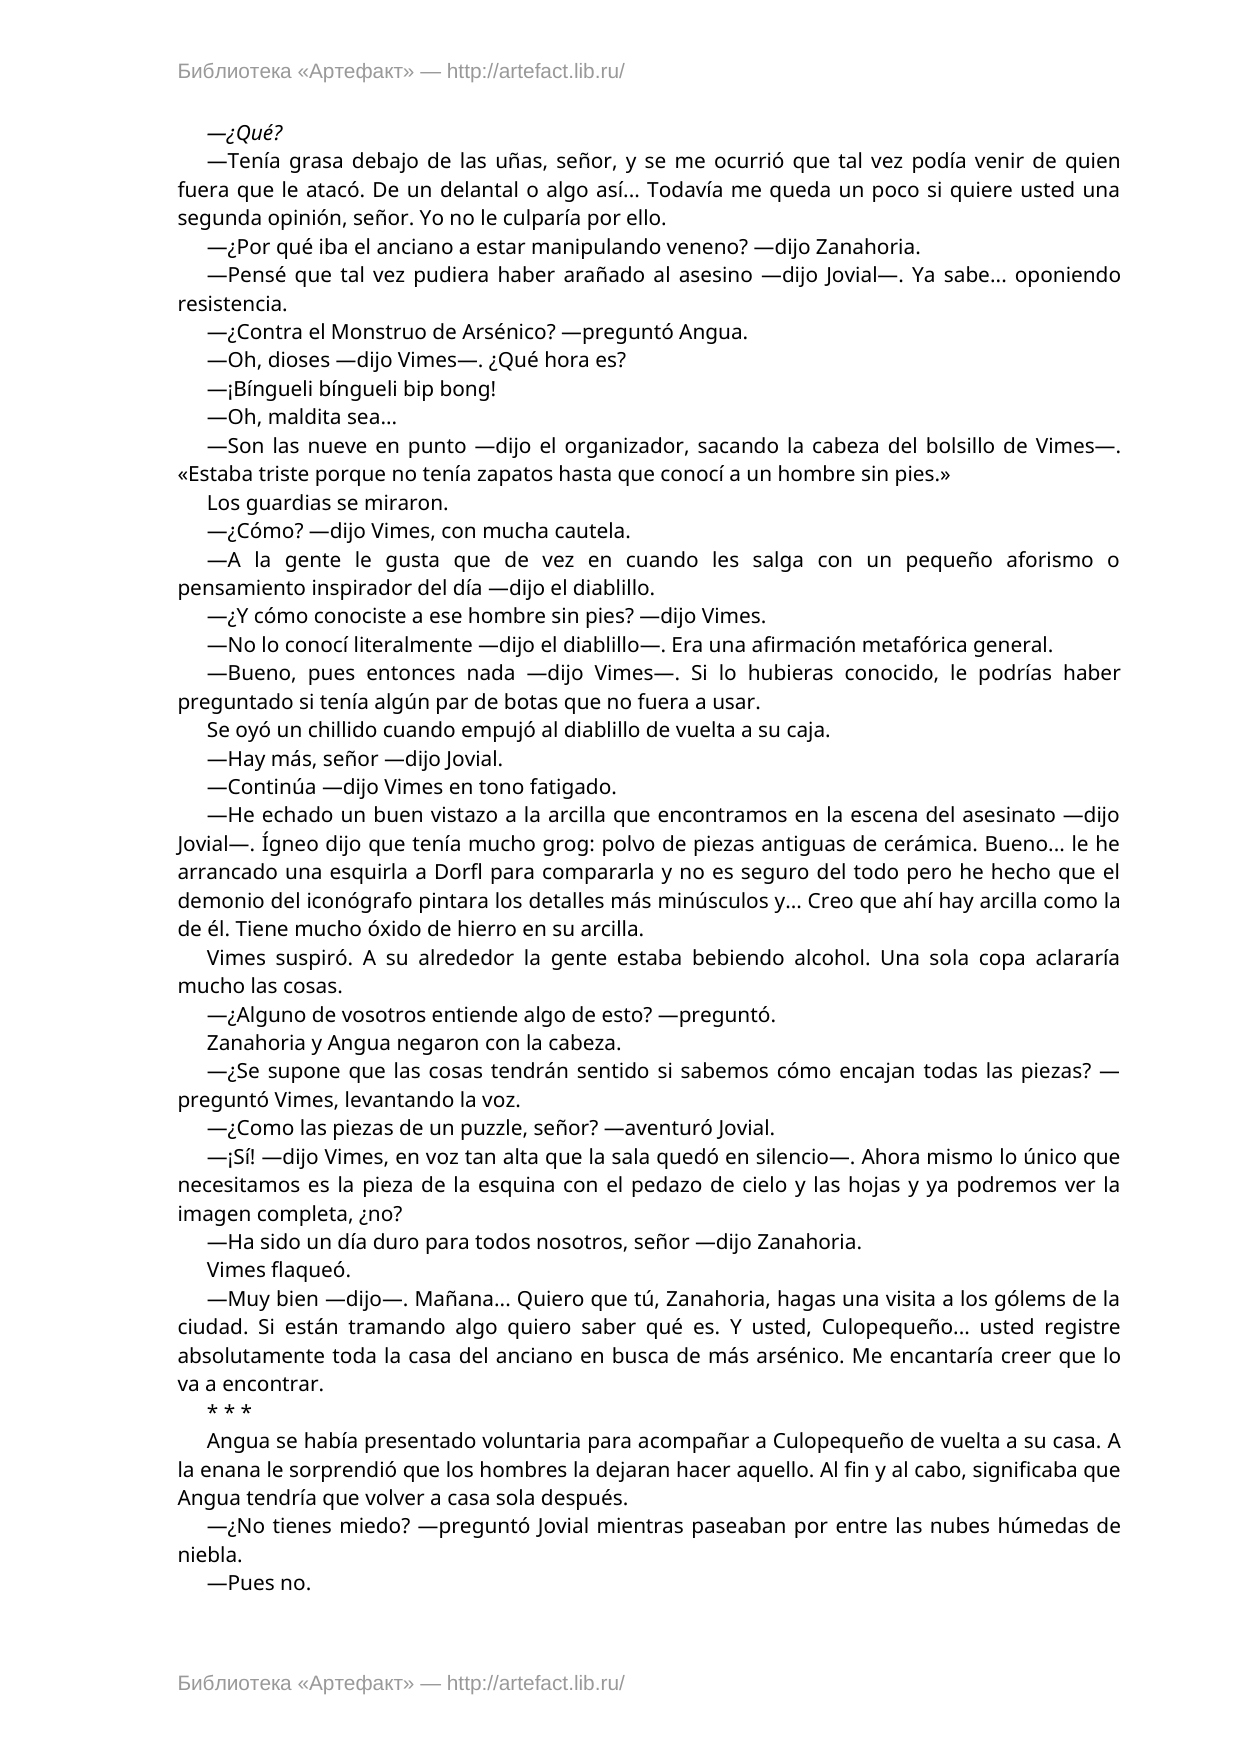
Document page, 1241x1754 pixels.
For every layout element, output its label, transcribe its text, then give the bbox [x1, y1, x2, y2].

text —¿Y cómo conociste a ese hombre sin pies? —dijo Vimes. [177, 602, 1122, 630]
text —Pensé que tal vez pudiera haber arañado al asesino —dijo Jovial—. Ya sabe... oponiendo resistencia. [177, 260, 1122, 317]
text —¿Por qué iba el anciano a estar manipulando veneno? —dijo Zanahoria. [177, 232, 1122, 260]
text —Bueno, pues entonces nada —dijo Vimes—. Si lo hubieras conocido, le podrías haber preguntado si tenía algún par de botas que no fuera a usar. [177, 658, 1122, 715]
text —Oh, dioses —dijo Vimes—. ¿Qué hora es? [177, 346, 1122, 374]
text —¿Como las piezas de un puzzle, señor? —aventuró Jovial. [177, 1113, 1122, 1142]
text —¿Se supone que las cosas tendrán sentido si sabemos cómo encajan todas las piezas? —preguntó Vimes, levantando la voz. [177, 1057, 1122, 1113]
text —Son las nueve en punto —dijo el organizador, sacando la cabeza del bolsillo de Vimes—. «Estaba triste porque no tenía zapatos hasta que conocí a un hombre sin pies.» [177, 431, 1122, 488]
text —Oh, maldita sea... [177, 402, 1122, 431]
text —A la gente le gusta que de vez en cuando les salga con un pequeño aforismo o pensamiento inspirador del día —dijo el diablillo. [177, 545, 1122, 602]
text Los guardias se miraron. [177, 488, 1122, 516]
text —Muy bien —dijo—. Mañana... Quiero que tú, Zanahoria, hagas una visita a los gólems de la ciudad. Si están tramando algo quiero saber qué es. Y usted, Culopequeño... usted registre absolutamente toda la casa del anciano en busca de más arsénico. Me encantaría creer que lo va a encontrar. [177, 1284, 1122, 1398]
text Vimes flaqueó. [177, 1256, 1122, 1284]
text —Ha sido un día duro para todos nosotros, señor —dijo Zanahoria. [177, 1227, 1122, 1256]
text —¡Bíngueli bíngueli bip bong! [177, 374, 1122, 402]
text —¿Qué? [177, 118, 1122, 147]
text Se oyó un chillido cuando empujó al diablillo de vuelta a su caja. [177, 715, 1122, 744]
text —Pues no. [177, 1568, 1122, 1597]
text Zanahoria y Angua negaron con la cabeza. [177, 1028, 1122, 1057]
text —No lo conocí literalmente —dijo el diablillo—. Era una afirmación metafórica general. [177, 630, 1122, 658]
text —¿Contra el Monstruo de Arsénico? —preguntó Angua. [177, 317, 1122, 346]
text —Continúa —dijo Vimes en tono fatigado. [177, 772, 1122, 801]
text —¿No tienes miedo? —preguntó Jovial mientras paseaban por entre las nubes húmedas de niebla. [177, 1512, 1122, 1568]
text Angua se había presentado voluntaria para acompañar a Culopequeño de vuelta a su casa. A la enana le sorprendió que los hombres la dejaran hacer aquello. Al fin y al cabo, significaba que Angua tendría que volver a casa sola después. [177, 1426, 1122, 1512]
text * * * [177, 1398, 1122, 1426]
text —¡Sí! —dijo Vimes, en voz tan alta que la sala quedó en silencio—. Ahora mismo lo único que necesitamos es la pieza de la esquina con el pedazo de cielo y las hojas y ya podremos ver la imagen completa, ¿no? [177, 1142, 1122, 1227]
text Vimes suspiró. A su alrededor la gente estaba bebiendo alcohol. Una sola copa aclararía mucho las cosas. [177, 943, 1122, 1000]
text —Hay más, señor —dijo Jovial. [177, 744, 1122, 772]
text —¿Alguno de vosotros entiende algo de esto? —preguntó. [177, 1000, 1122, 1028]
text —¿Cómo? —dijo Vimes, con mucha cautela. [177, 516, 1122, 545]
text —He echado un buen vistazo a la arcilla que encontramos en la escena del asesinato —dijo Jovial—. Ígneo dijo que tenía mucho grog: polvo de piezas antiguas de cerámica. Bueno... le he arrancado una esquirla a Dorfl para compararla y no es seguro del todo pero he hecho que el demonio del iconógrafo pintara los detalles más minúsculos y... Creo que ahí hay arcilla como la de él. Tiene mucho óxido de hierro en su arcilla. [177, 801, 1122, 943]
text —Tenía grasa debajo de las uñas, señor, y se me ocurrió que tal vez podía venir de quien fuera que le atacó. De un delantal o algo así... Todavía me queda un poco si quiere usted una segunda opinión, señor. Yo no le culparía por ello. [177, 147, 1122, 232]
